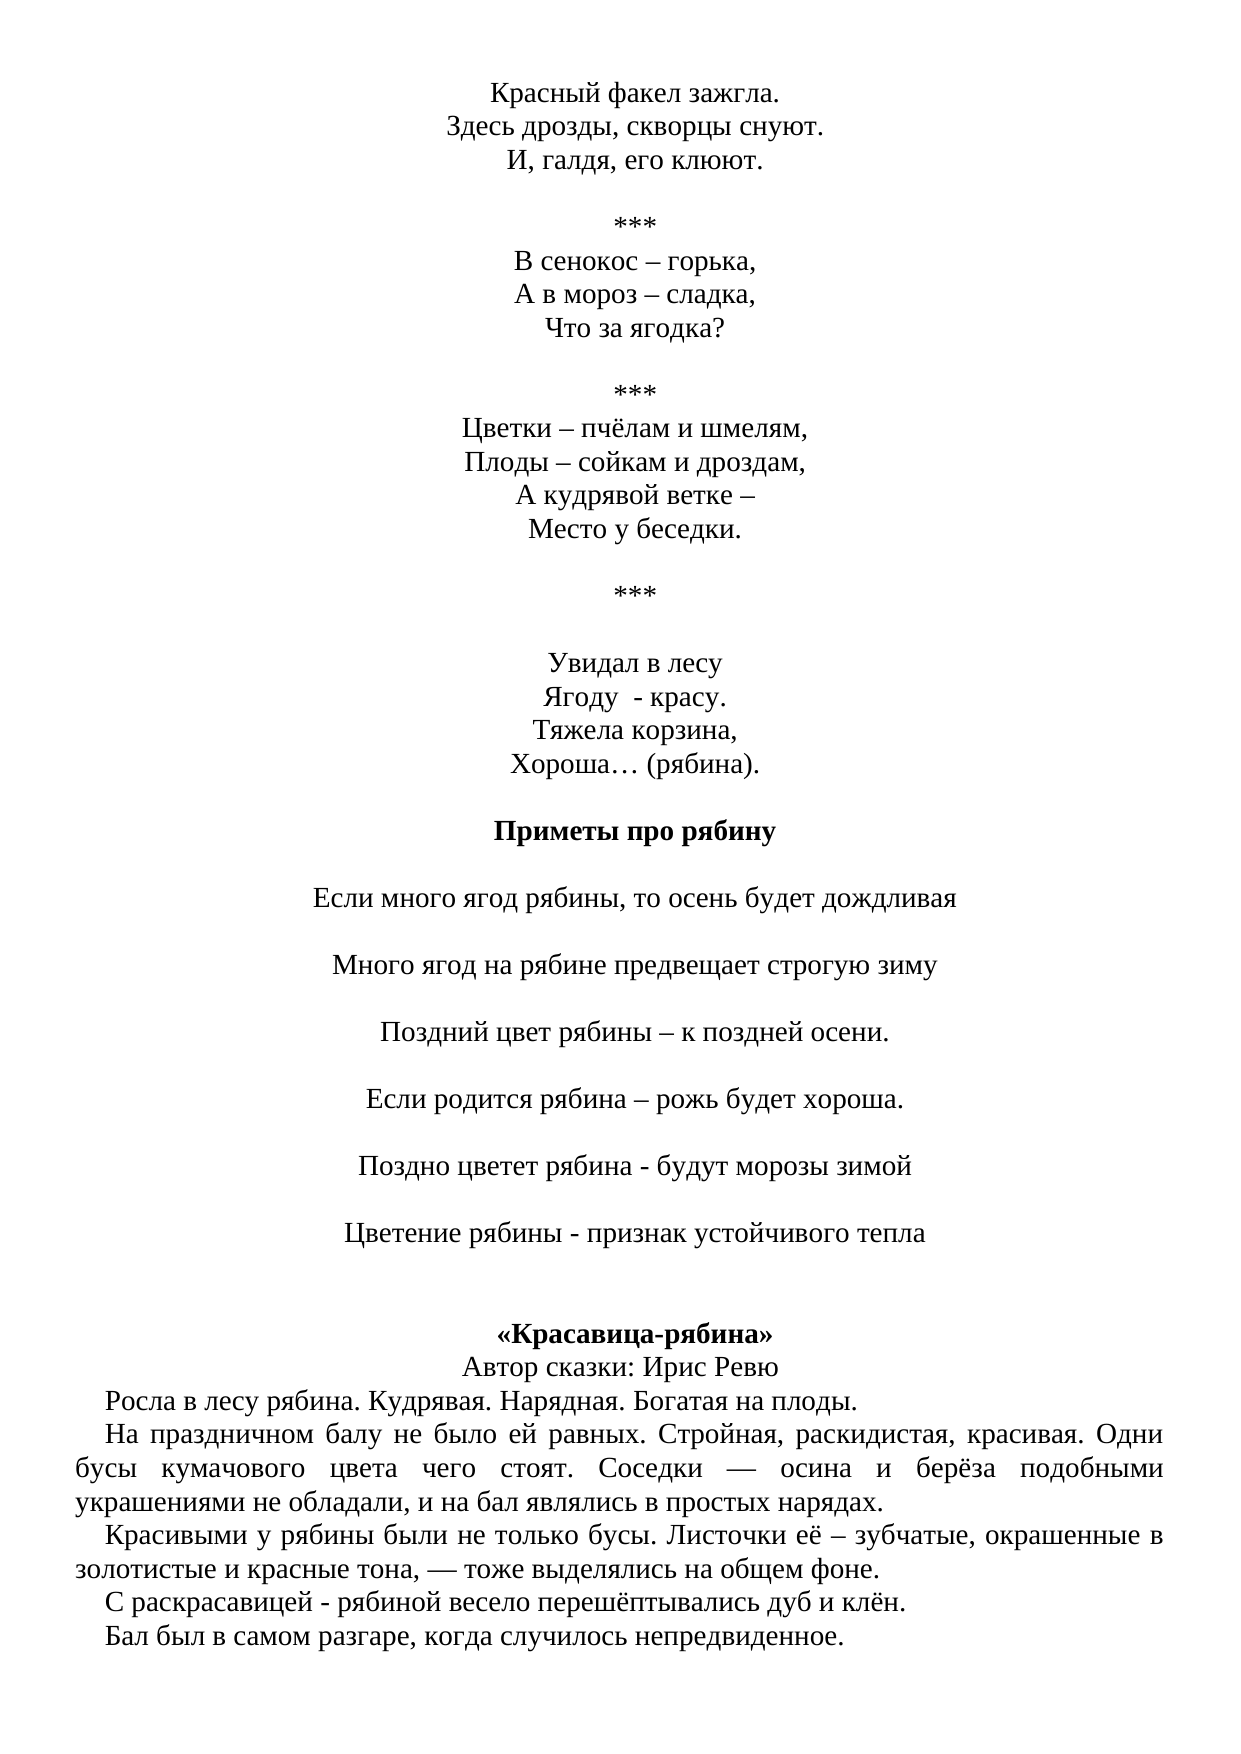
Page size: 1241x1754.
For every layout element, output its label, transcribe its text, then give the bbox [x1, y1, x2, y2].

text С раскрасавицей - рябиной весело перешёптывались дуб и клён. [75, 1584, 1165, 1618]
text Много ягод на рябине предвещает строгую зиму [75, 947, 1165, 981]
text Красивыми у рябины были не только бусы. Листочки её – зубчатые, окрашенные в золотистые и красные тона, — тоже выделялись на общем фоне. [75, 1517, 1165, 1584]
text «Красавица-рябина» Автор сказки: Ирис Ревю [75, 1316, 1165, 1383]
text Плоды – сойкам и дроздам, [75, 444, 1165, 477]
text Красный факел зажгла. [75, 75, 1165, 108]
text Ягоду - красу. [75, 679, 1165, 712]
text Бал был в самом разгаре, когда случилось непредвиденное. [75, 1618, 1165, 1651]
text Место у беседки. [75, 511, 1165, 544]
text А кудрявой ветке – [75, 477, 1165, 511]
text В сенокос – горька, [75, 243, 1165, 276]
text И, галдя, его клюют. [75, 142, 1165, 176]
text *** [75, 578, 1165, 612]
text *** [75, 377, 1165, 410]
text А в мороз – сладка, [75, 276, 1165, 310]
text Поздно цветет рябина - будут морозы зимой [75, 1148, 1165, 1182]
text Если родится рябина – рожь будет хороша. [75, 1081, 1165, 1115]
text Здесь дрозды, скворцы снуют. [75, 108, 1165, 142]
text Если много ягод рябины, то осень будет дождливая [75, 880, 1165, 913]
text Хороша… (рябина). [75, 746, 1165, 779]
text На праздничном балу не было ей равных. Стройная, раскидистая, красивая. Одни бусы кумачового цвета чего стоят. Соседки — осина и берёза подобными украшениями не обладали, и на бал являлись в простых нарядах. [75, 1417, 1165, 1517]
text Цветение рябины - признак устойчивого тепла [75, 1215, 1165, 1249]
text Росла в лесу рябина. Кудрявая. Нарядная. Богатая на плоды. [75, 1383, 1165, 1417]
text Увидал в лесу [75, 645, 1165, 679]
text Приметы про рябину [75, 813, 1165, 846]
text Поздний цвет рябины – к поздней осени. [75, 1014, 1165, 1048]
text Цветки – пчёлам и шмелям, [75, 410, 1165, 444]
text Что за ягодка? [75, 310, 1165, 343]
text Тяжела корзина, [75, 712, 1165, 746]
text *** [75, 209, 1165, 243]
